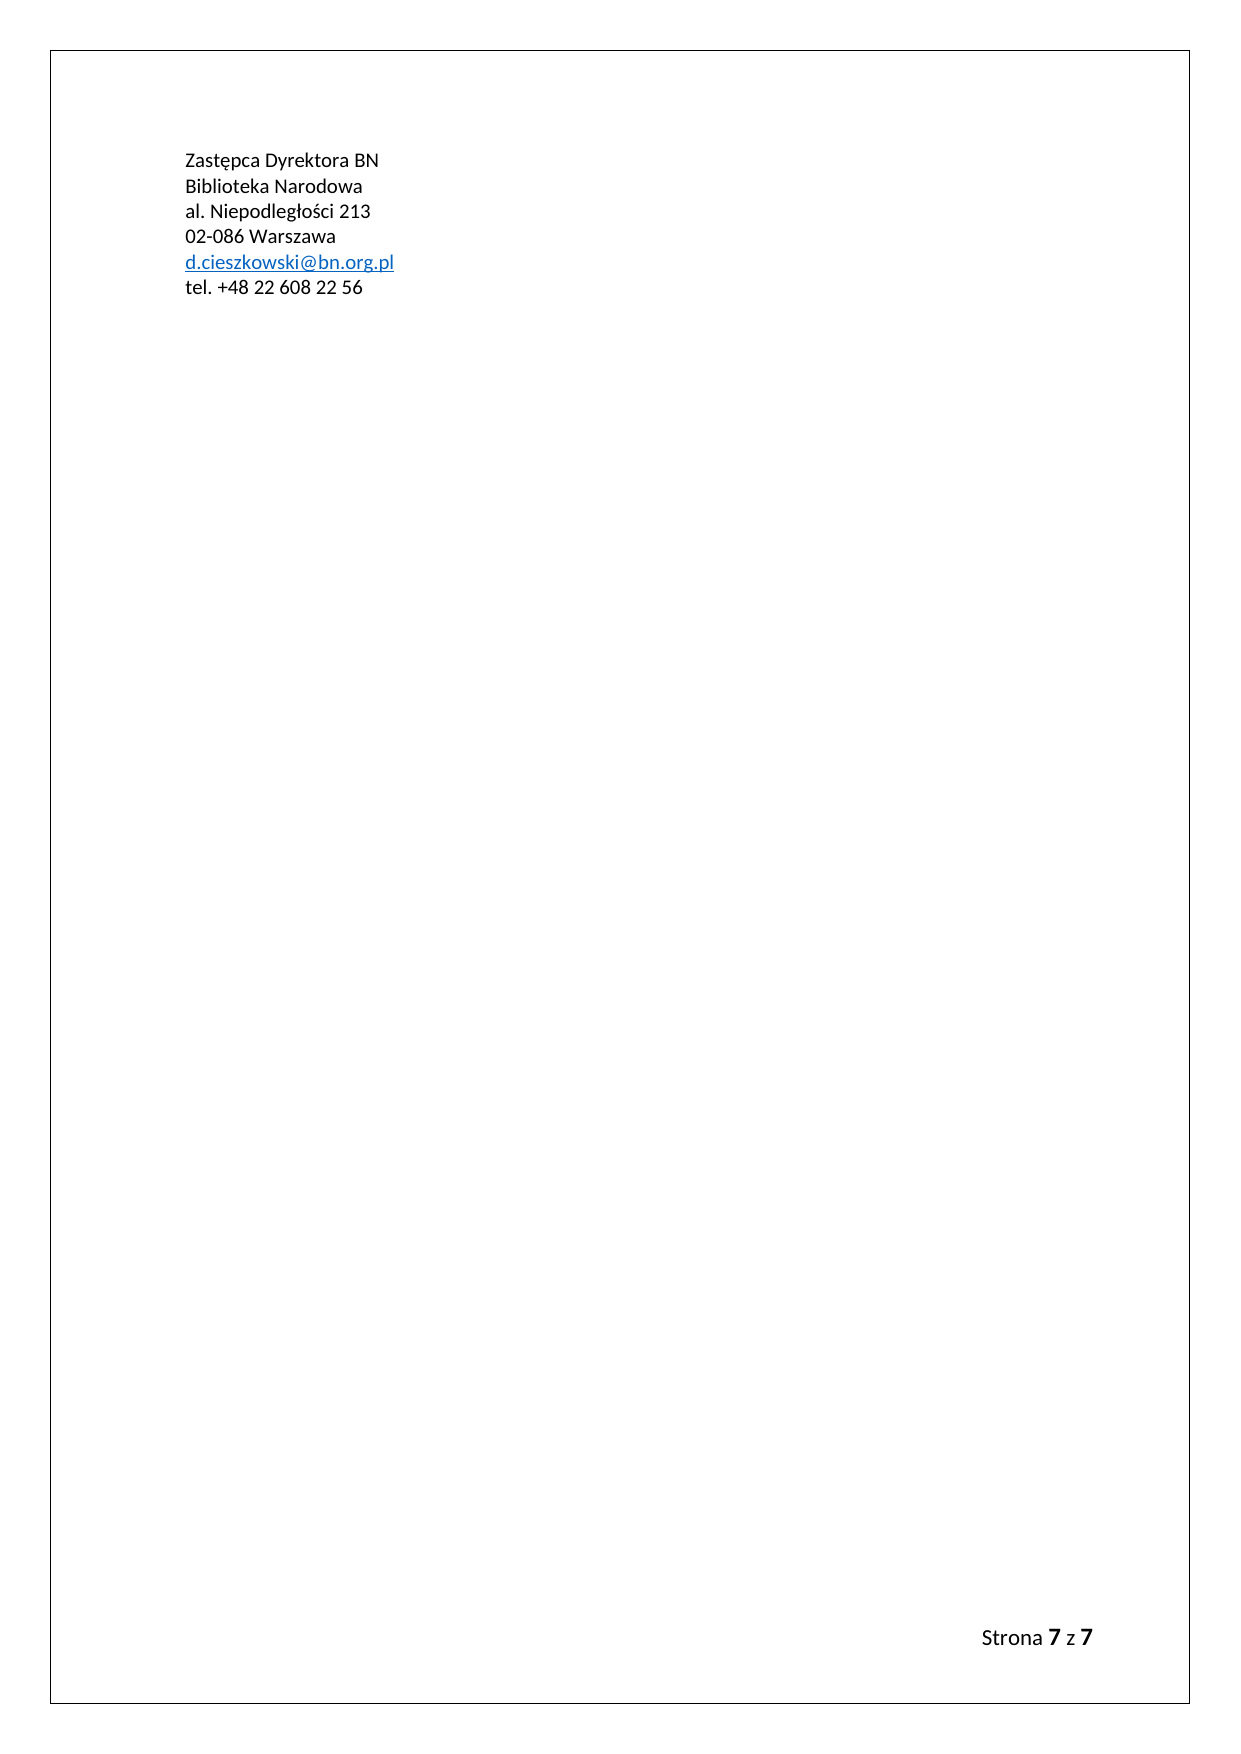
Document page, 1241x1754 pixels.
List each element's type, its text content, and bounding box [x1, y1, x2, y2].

text Zastępca Dyrektora BN [185, 147, 1093, 173]
text 02-086 Warszawa [185, 224, 1093, 249]
text al. Niepodległości 213 [185, 198, 1093, 224]
text Biblioteka Narodowa [185, 173, 1093, 198]
text d.cieszkowski@bn.org.pl [185, 249, 1093, 274]
text tel. +48 22 608 22 56 [185, 274, 1093, 300]
